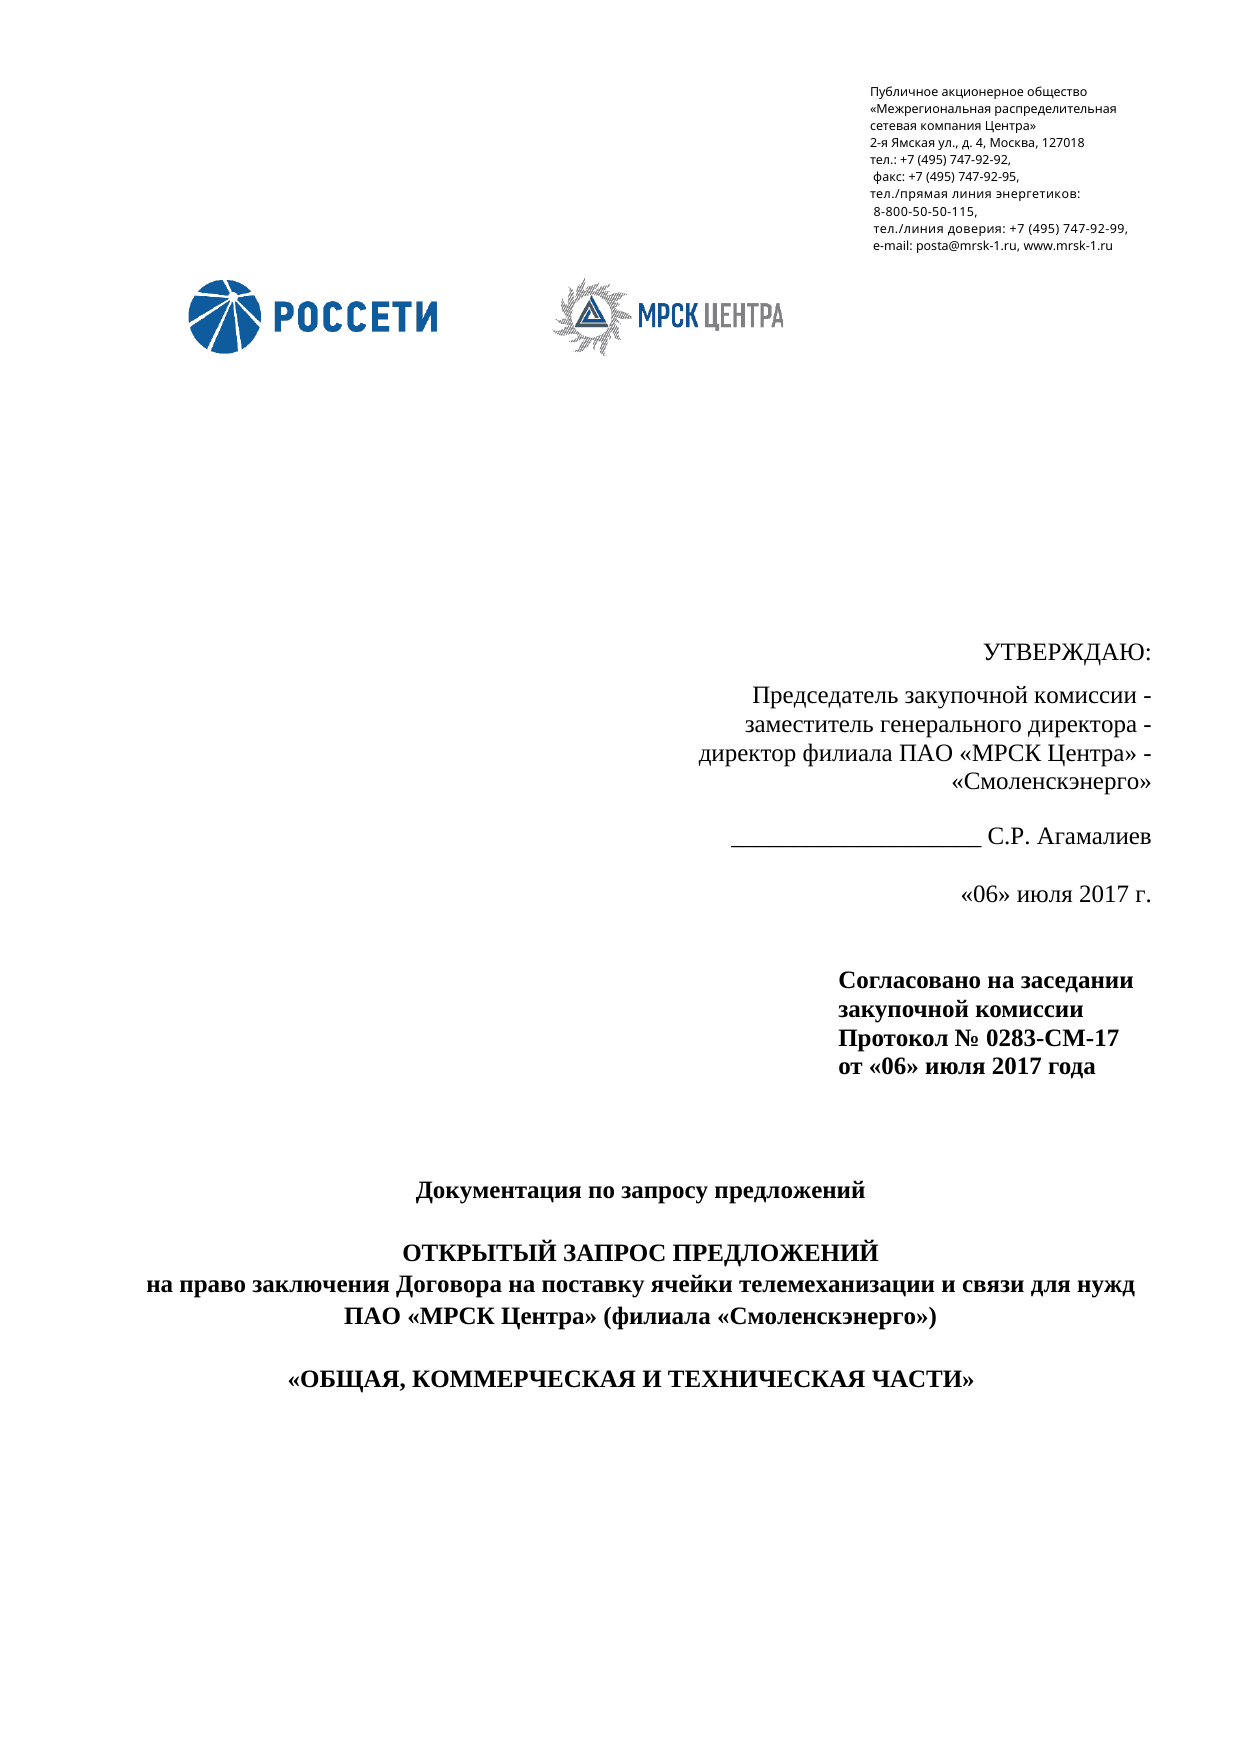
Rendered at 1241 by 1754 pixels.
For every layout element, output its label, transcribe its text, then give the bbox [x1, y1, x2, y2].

text заместитель генерального директора - [129, 709, 1152, 738]
text Согласовано на заседании [838, 965, 1152, 994]
text «ОБЩАЯ, КОММЕРЧЕСКАЯ и техническая ЧАСТИ» [73, 1364, 1183, 1393]
text ОТКРЫТЫЙ ЗАПРОС ПРЕДЛОЖЕНИЙ [129, 1238, 1152, 1267]
text закупочной комиссии [838, 994, 1152, 1023]
text ____________________ С.Р. Агамалиев [129, 821, 1152, 850]
text директор филиала ПАО «МРСК Центра» - [129, 738, 1152, 766]
text от «06» июля 2017 года [838, 1051, 1152, 1080]
picture [188, 278, 784, 356]
text Председатель закупочной комиссии - [129, 680, 1152, 709]
text Документация по запросу предложений [129, 1175, 1152, 1204]
text на право заключения Договора на поставку ячейки телемеханизации и связи для нужд ПАО «МРСК Центра» (филиала «Смоленскэнерго») [129, 1269, 1152, 1330]
text «06» июля 2017 г. [720, 879, 1152, 908]
text УТВЕРЖДАЮ: [720, 637, 1152, 666]
text Протокол № 0283-СМ-17 [838, 1023, 1152, 1051]
text «Смоленскэнерго» [129, 766, 1152, 795]
